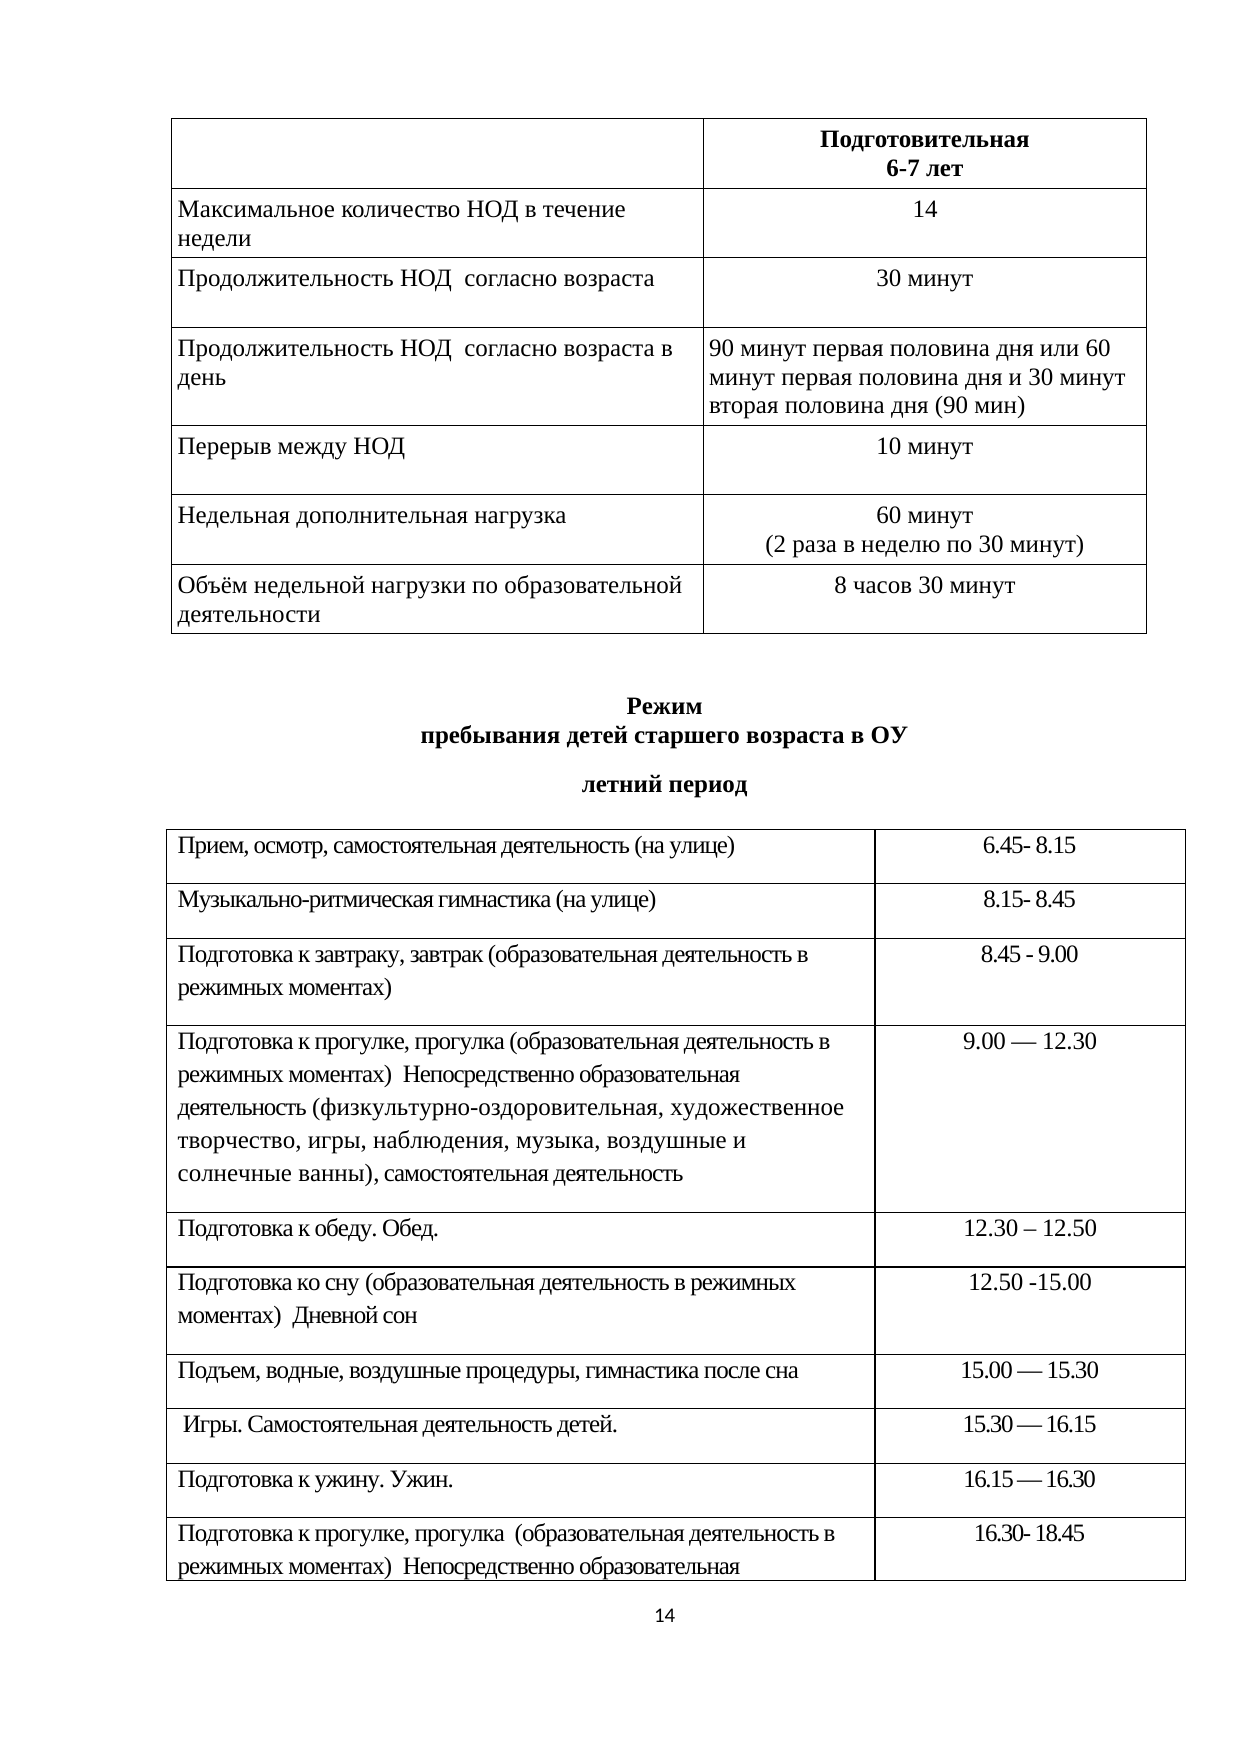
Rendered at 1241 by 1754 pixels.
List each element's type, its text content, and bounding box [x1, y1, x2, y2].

table_cell Максимальное количество НОД в течение недели [172, 189, 703, 257]
table_cell Перерыв между НОД [172, 426, 703, 494]
table_cell Объём недельной нагрузки по образовательной деятельности [172, 565, 703, 633]
table_cell Подготовка к прогулке, прогулка (образовательная деятельность в режимных моментах) Непосредственно образовательная деятельность (физкультурно-оздоровительная, художественное творчество, игры, наблюдения, музыка, воздушные и солнечные ванны), самостоятельная деятельность [167, 1026, 874, 1212]
table_header 6.45- 8.15 [876, 830, 1185, 883]
table_cell 12.50 -15.00 [876, 1268, 1185, 1354]
table_cell 8.15- 8.45 [876, 884, 1185, 938]
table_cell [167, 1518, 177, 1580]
table_cell 16.15 — 16.30 [876, 1464, 1185, 1517]
table_cell Недельная дополнительная нагрузка [172, 495, 703, 564]
table_cell 12.30 – 12.50 [876, 1213, 1185, 1266]
table_cell 10 минут [704, 426, 1146, 494]
table_header Прием, осмотр, самостоятельная деятельность (на улице) [167, 830, 874, 883]
table_cell 90 минут первая половина дня или 60 минут первая половина дня и 30 минут вторая половина дня (90 мин) [704, 328, 1146, 425]
table_header [172, 119, 703, 188]
table_cell Подготовка ко сну (образовательная деятельность в режимных моментах) Дневной сон [167, 1268, 874, 1354]
table_header Подготовительная 6-7 лет [704, 119, 1146, 188]
table_cell 9.00 — 12.30 [876, 1026, 1185, 1212]
text пребывания детей старшего возраста в ОУ [177, 720, 1152, 769]
text Режим [177, 691, 1152, 720]
text летний период [177, 769, 1152, 829]
table_cell Подготовка к обеду. Обед. [167, 1213, 874, 1266]
table_cell 8 часов 30 минут [704, 565, 1146, 633]
table_cell Игры. Самостоятельная деятельность детей. [167, 1409, 874, 1463]
table_cell Подготовка к завтраку, завтрак (образовательная деятельность в режимных моментах) [167, 939, 874, 1025]
table_cell Подготовка к ужину. Ужин. [167, 1464, 874, 1517]
table_cell 14 [704, 189, 1146, 257]
table_cell 16.30- 18.45 [876, 1518, 1185, 1580]
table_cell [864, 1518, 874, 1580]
table_cell 30 минут [704, 258, 1146, 327]
table_cell Продолжительность НОД согласно возраста в день [172, 328, 703, 425]
table_cell 15.30 — 16.15 [876, 1409, 1185, 1463]
table_cell 60 минут (2 раза в неделю по 30 минут) [704, 495, 1146, 564]
table_cell 8.45 - 9.00 [876, 939, 1185, 1025]
table_cell Продолжительность НОД согласно возраста [172, 258, 703, 327]
table_cell Музыкально-ритмическая гимнастика (на улице) [167, 884, 874, 938]
table_cell 15.00 — 15.30 [876, 1355, 1185, 1408]
table_cell Подъем, водные, воздушные процедуры, гимнастика после сна [167, 1355, 874, 1408]
